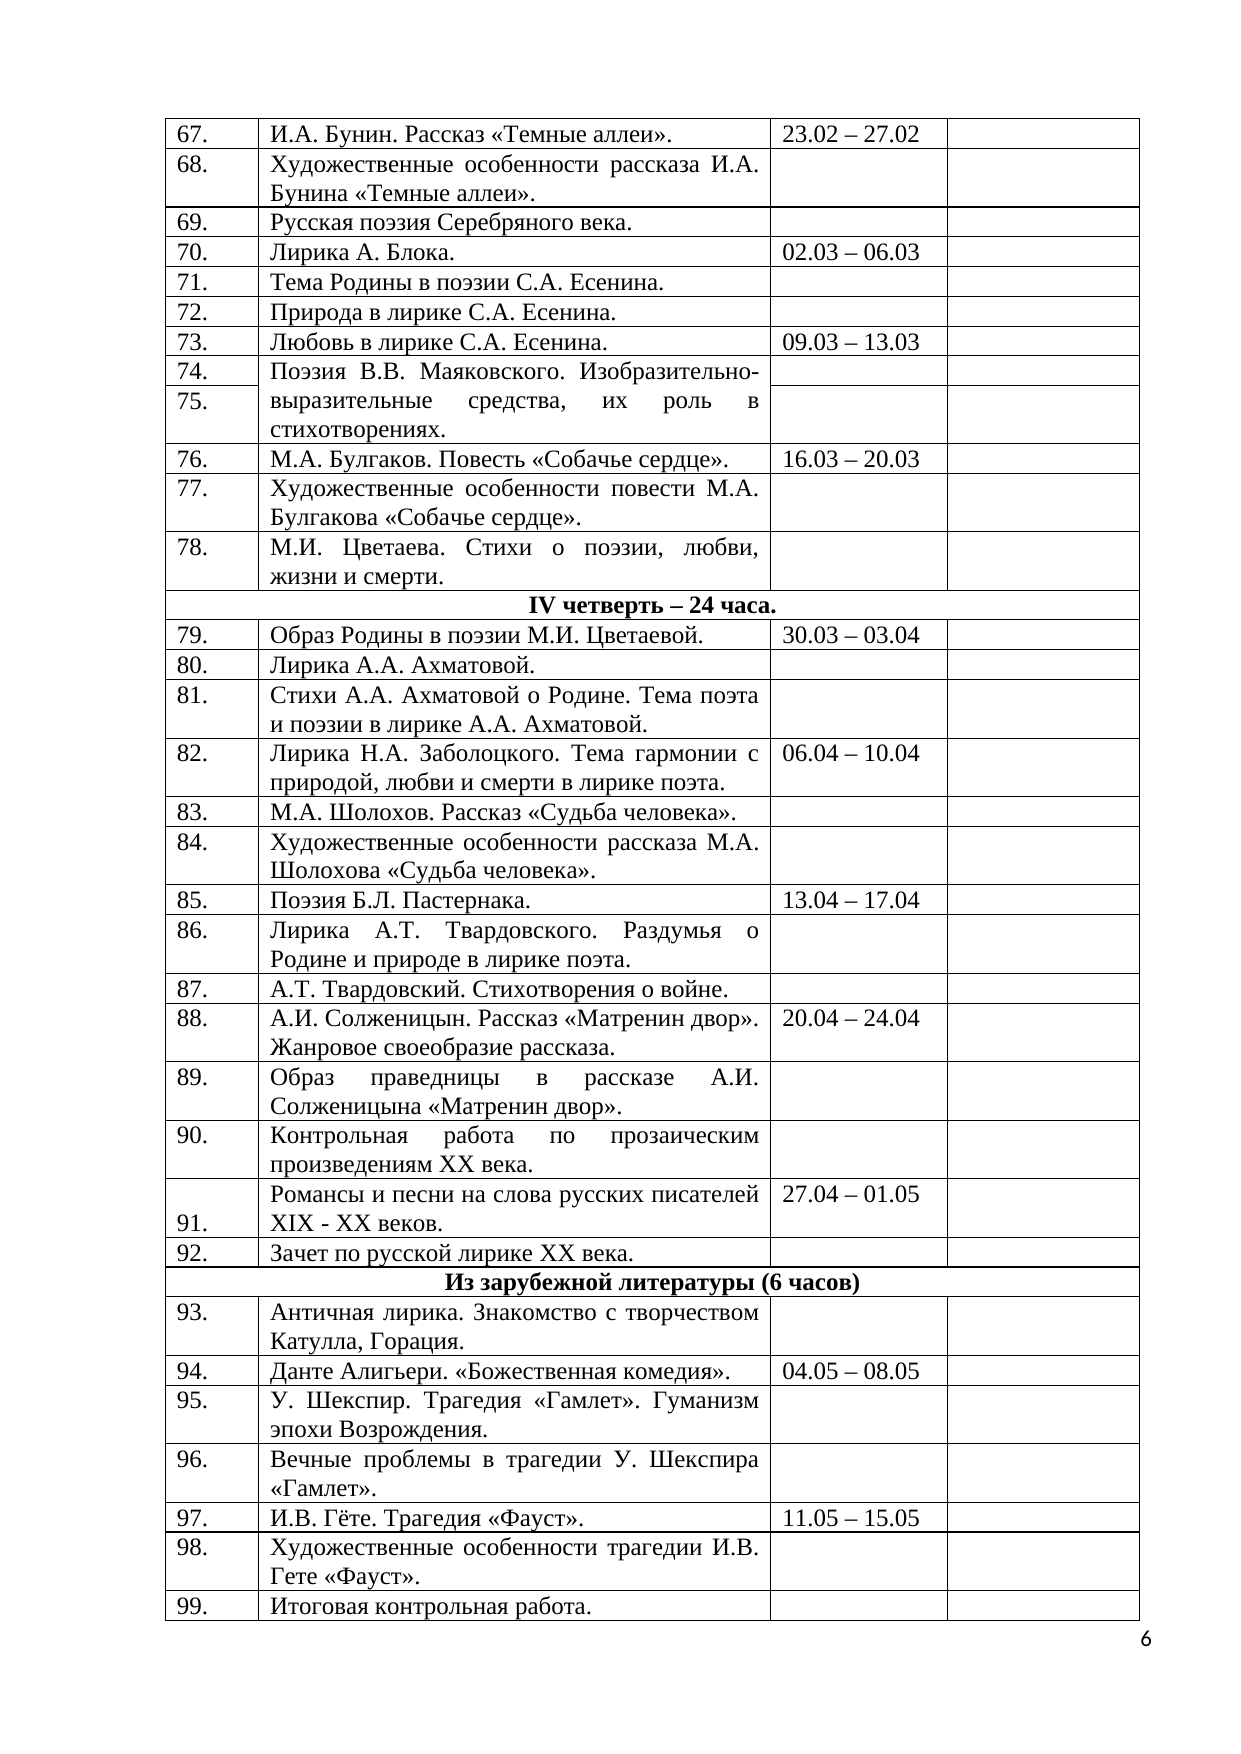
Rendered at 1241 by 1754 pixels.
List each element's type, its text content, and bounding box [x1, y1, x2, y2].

table_cell 77. [166, 474, 258, 531]
table_cell IV четверть – 24 часа. [166, 591, 1139, 619]
table_cell [771, 1238, 947, 1266]
table_cell [948, 237, 1139, 266]
table_cell [771, 680, 947, 737]
table_cell 76. [166, 444, 258, 472]
table_cell Лирика А.А. Ахматовой. [259, 650, 770, 679]
table_cell [771, 1121, 947, 1178]
table_cell [771, 1297, 947, 1355]
table_cell 27.04 – 01.05 [771, 1179, 947, 1237]
table_cell [948, 1238, 1139, 1266]
table_cell [771, 797, 947, 826]
table_cell 79. [166, 620, 258, 649]
table_cell [948, 208, 1139, 236]
table_cell 72. [166, 297, 258, 326]
table_cell Лирика Н.А. Заболоцкого. Тема гармонии с природой, любви и смерти в лирике поэта. [259, 739, 770, 796]
table_cell 93. [166, 1297, 258, 1355]
table_cell Романсы и песни на слова русских писателей XIX - XX веков. [259, 1179, 770, 1237]
table_cell [948, 827, 1139, 884]
table_cell 30.03 – 03.04 [771, 620, 947, 649]
table_cell Лирика А. Блока. [259, 237, 770, 266]
table_cell [948, 444, 1139, 472]
table_cell [948, 1121, 1139, 1178]
table_cell Стихи А.А. Ахматовой о Родине. Тема поэта и поэзии в лирике А.А. Ахматовой. [259, 680, 770, 737]
table_cell [948, 119, 1139, 148]
table_cell [771, 827, 947, 884]
table_cell [948, 1591, 1139, 1620]
table_cell М.А. Шолохов. Рассказ «Судьба человека». [259, 797, 770, 826]
table_cell 94. [166, 1356, 258, 1384]
table_cell [771, 532, 947, 589]
table_cell [948, 915, 1139, 973]
table_cell [948, 1004, 1139, 1061]
table_cell 90. [166, 1121, 258, 1178]
table_cell [948, 1297, 1139, 1355]
table_cell Данте Алигьери. «Божественная комедия». [259, 1356, 770, 1384]
table_cell Вечные проблемы в трагедии У. Шекспира «Гамлет». [259, 1444, 770, 1502]
table_cell Художественные особенности повести М.А. Булгакова «Собачье сердце». [259, 474, 770, 531]
table_cell Тема Родины в поэзии С.А. Есенина. [259, 267, 770, 296]
table_cell 67. [166, 119, 258, 148]
table_cell 70. [166, 237, 258, 266]
table_cell 85. [166, 885, 258, 914]
table_cell Античная лирика. Знакомство с творчеством Катулла, Горация. [259, 1297, 770, 1355]
table_cell 73. [166, 327, 258, 355]
table_cell [948, 474, 1139, 531]
table_cell Любовь в лирике С.А. Есенина. [259, 327, 770, 355]
table_cell [948, 1533, 1139, 1590]
table_cell 16.03 – 20.03 [771, 444, 947, 472]
table_cell Поэзия В.В. Маяковского. Изобразительно-выразительные средства, их роль в стихотворениях. [259, 356, 770, 443]
table_cell [771, 650, 947, 679]
table_cell [948, 149, 1139, 206]
table_cell М.И. Цветаева. Стихи о поэзии, любви, жизни и смерти. [259, 532, 770, 589]
table_cell [771, 267, 947, 296]
table_cell Итоговая контрольная работа. [259, 1591, 770, 1620]
table_cell 69. [166, 208, 258, 236]
table_cell 68. [166, 149, 258, 206]
table_cell [771, 208, 947, 236]
table_cell Художественные особенности рассказа И.А. Бунина «Темные аллеи». [259, 149, 770, 206]
table_cell 04.05 – 08.05 [771, 1356, 947, 1384]
table_cell 11.05 – 15.05 [771, 1503, 947, 1531]
table_cell Художественные особенности рассказа М.А. Шолохова «Судьба человека». [259, 827, 770, 884]
table_cell 92. [166, 1238, 258, 1266]
table_cell 78. [166, 532, 258, 589]
table_cell 88. [166, 1004, 258, 1061]
table_cell 23.02 – 27.02 [771, 119, 947, 148]
table_cell 96. [166, 1444, 258, 1502]
table_cell [948, 885, 1139, 914]
table_cell [948, 532, 1139, 589]
table_cell У. Шекспир. Трагедия «Гамлет». Гуманизм эпохи Возрождения. [259, 1386, 770, 1443]
table_cell 20.04 – 24.04 [771, 1004, 947, 1061]
table_cell [948, 1062, 1139, 1119]
table_cell 86. [166, 915, 258, 973]
table_cell Природа в лирике С.А. Есенина. [259, 297, 770, 326]
table_cell [948, 650, 1139, 679]
table_cell [771, 1386, 947, 1443]
table_cell [771, 1591, 947, 1620]
table_cell 87. [166, 974, 258, 1002]
table_cell [948, 1503, 1139, 1531]
table_cell [948, 297, 1139, 326]
table_cell Русская поэзия Серебряного века. [259, 208, 770, 236]
table_cell [948, 1444, 1139, 1502]
table_cell 84. [166, 827, 258, 884]
table_cell [771, 386, 947, 443]
table_cell 13.04 – 17.04 [771, 885, 947, 914]
table_cell [948, 386, 1139, 443]
table_cell 06.04 – 10.04 [771, 739, 947, 796]
table_cell [948, 327, 1139, 355]
table_cell Контрольная работа по прозаическим произведениям XX века. [259, 1121, 770, 1178]
table_cell [948, 1179, 1139, 1237]
table_cell Лирика А.Т. Твардовского. Раздумья о Родине и природе в лирике поэта. [259, 915, 770, 973]
table_cell [948, 739, 1139, 796]
table_cell [771, 1533, 947, 1590]
table_cell Образ Родины в поэзии М.И. Цветаевой. [259, 620, 770, 649]
table_cell 09.03 – 13.03 [771, 327, 947, 355]
table_cell [771, 1062, 947, 1119]
table_cell [771, 1444, 947, 1502]
table_cell 89. [166, 1062, 258, 1119]
table_cell Зачет по русской лирике XX века. [259, 1238, 770, 1266]
table_cell А.Т. Твардовский. Стихотворения о войне. [259, 974, 770, 1002]
table_cell [948, 797, 1139, 826]
table_cell И.В. Гёте. Трагедия «Фауст». [259, 1503, 770, 1531]
table_cell Художественные особенности трагедии И.В. Гете «Фауст». [259, 1533, 770, 1590]
table_cell А.И. Солженицын. Рассказ «Матренин двор». Жанровое своеобразие рассказа. [259, 1004, 770, 1061]
table_cell 71. [166, 267, 258, 296]
table_cell 80. [166, 650, 258, 679]
table_cell 91. [166, 1179, 258, 1237]
table_cell 97. [166, 1503, 258, 1531]
table_cell 82. [166, 739, 258, 796]
table_cell 83. [166, 797, 258, 826]
table_cell 95. [166, 1386, 258, 1443]
table_cell [948, 680, 1139, 737]
table_cell 99. [166, 1591, 258, 1620]
table_cell 02.03 – 06.03 [771, 237, 947, 266]
table_cell 74. [166, 356, 258, 385]
table_cell [771, 474, 947, 531]
table_cell М.А. Булгаков. Повесть «Собачье сердце». [259, 444, 770, 472]
table_cell [771, 149, 947, 206]
table_cell [771, 974, 947, 1002]
table_cell [948, 1356, 1139, 1384]
table_cell 81. [166, 680, 258, 737]
table_cell Образ праведницы в рассказе А.И. Солженицына «Матренин двор». [259, 1062, 770, 1119]
table_cell Поэзия Б.Л. Пастернака. [259, 885, 770, 914]
table_cell И.А. Бунин. Рассказ «Темные аллеи». [259, 119, 770, 148]
table_cell [948, 356, 1139, 385]
table_cell [948, 620, 1139, 649]
table_cell [771, 356, 947, 385]
table_cell Из зарубежной литературы (6 часов) [166, 1268, 1139, 1296]
table_cell [771, 297, 947, 326]
table_cell [771, 915, 947, 973]
table_cell [948, 1386, 1139, 1443]
table_cell 75. [166, 386, 258, 443]
table_cell 98. [166, 1533, 258, 1590]
table_cell [948, 267, 1139, 296]
table_cell [948, 974, 1139, 1002]
